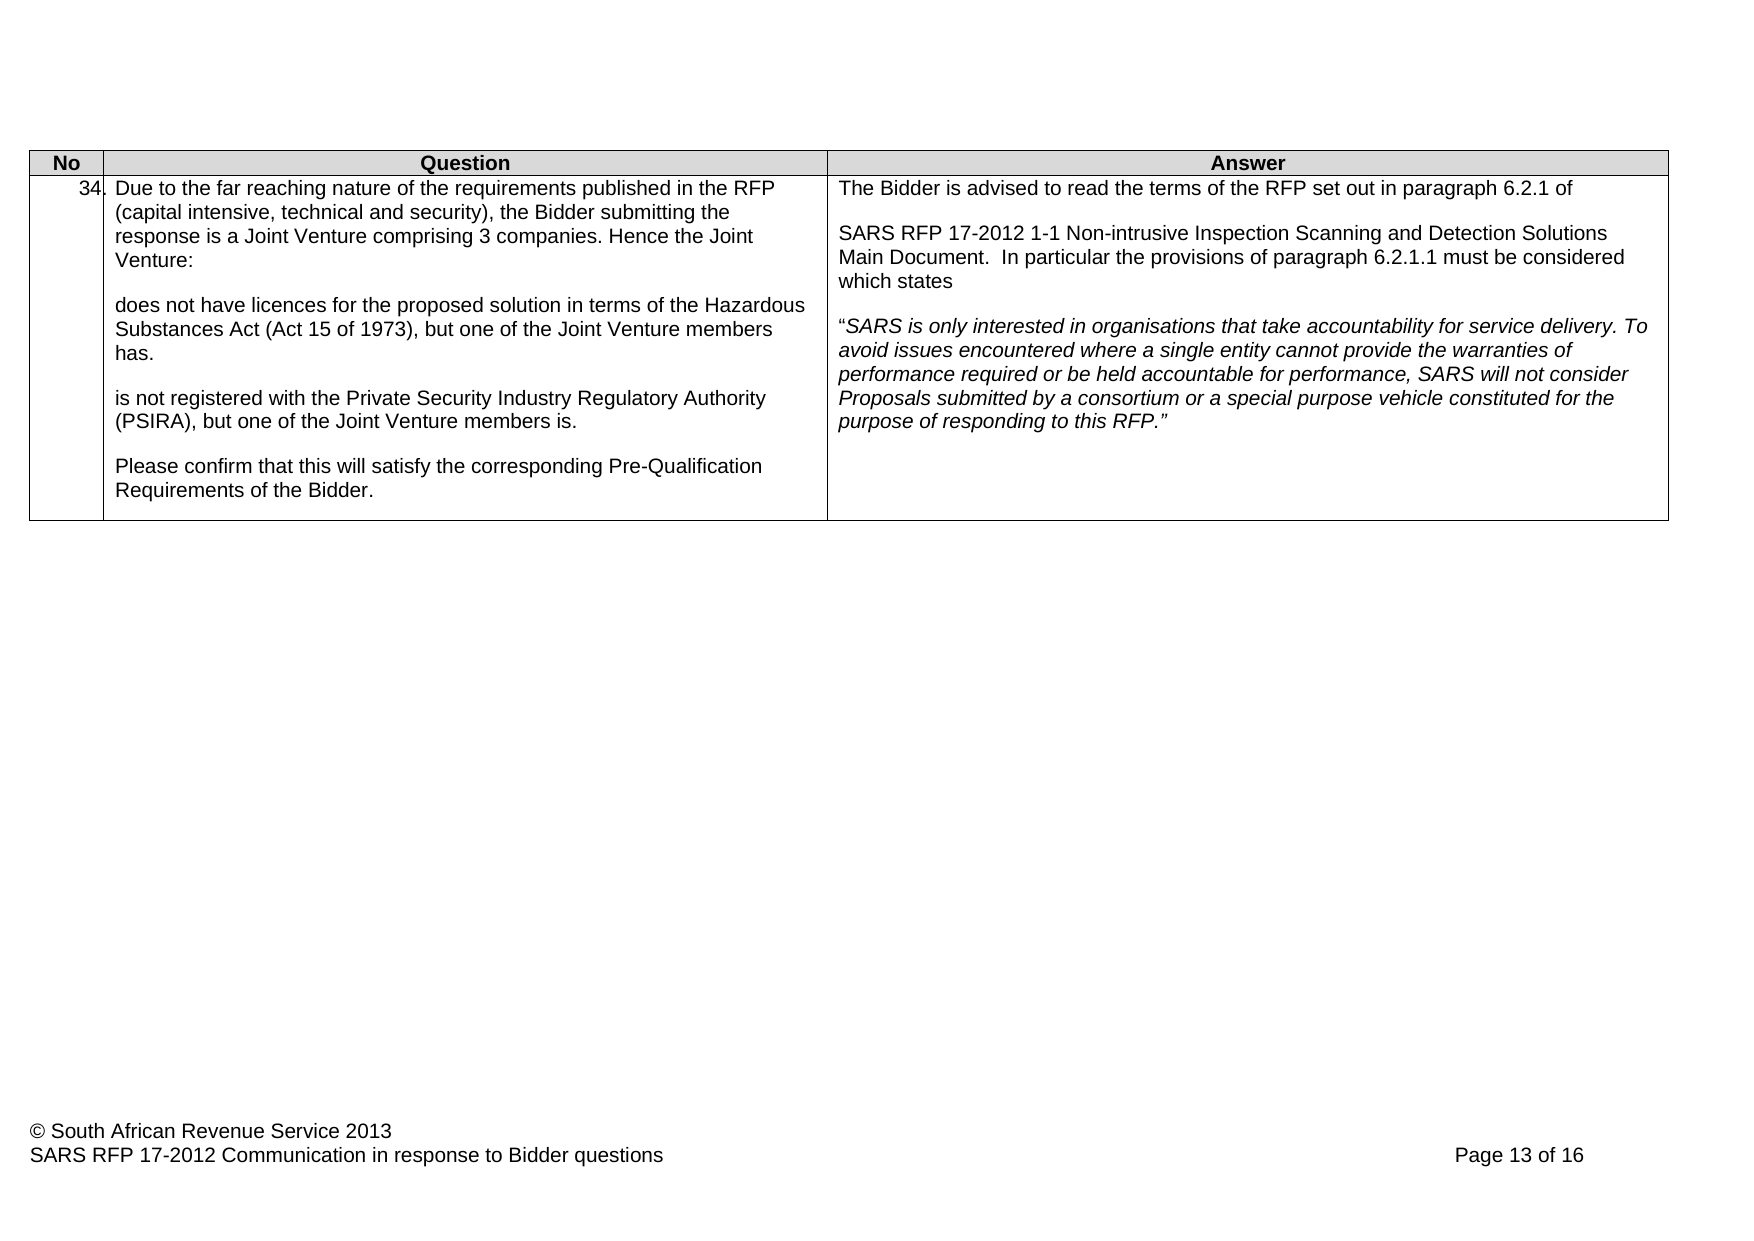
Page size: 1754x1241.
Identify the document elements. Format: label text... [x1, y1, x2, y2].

table_cell The Bidder is advised to read the terms of the RFP set out in paragraph 6.2.1 of SARS RFP 17-2012 1-1 Non-intrusive Inspection Scanning and Detection Solutions Main Document. In particular the provisions of paragraph 6.2.1.1 must be considered which states “SARS is only interested in organisations that take accountability for service delivery. To avoid issues encountered where a single entity cannot provide the warranties of performance required or be held accountable for performance, SARS will not consider Proposals submitted by a consortium or a special purpose vehicle constituted for the purpose of responding to this RFP.” [828, 176, 1668, 520]
table_cell [30, 176, 103, 520]
table_header Answer [828, 151, 1668, 175]
table_header Question [104, 151, 827, 175]
table_header No [30, 151, 103, 175]
table_cell Due to the far reaching nature of the requirements published in the RFP (capital intensive, technical and security), the Bidder submitting the response is a Joint Venture comprising 3 companies. Hence the Joint Venture: does not have licences for the proposed solution in terms of the Hazardous Substances Act (Act 15 of 1973), but one of the Joint Venture members has. is not registered with the Private Security Industry Regulatory Authority (PSIRA), but one of the Joint Venture members is. Please confirm that this will satisfy the corresponding Pre-Qualification Requirements of the Bidder. [104, 176, 827, 520]
